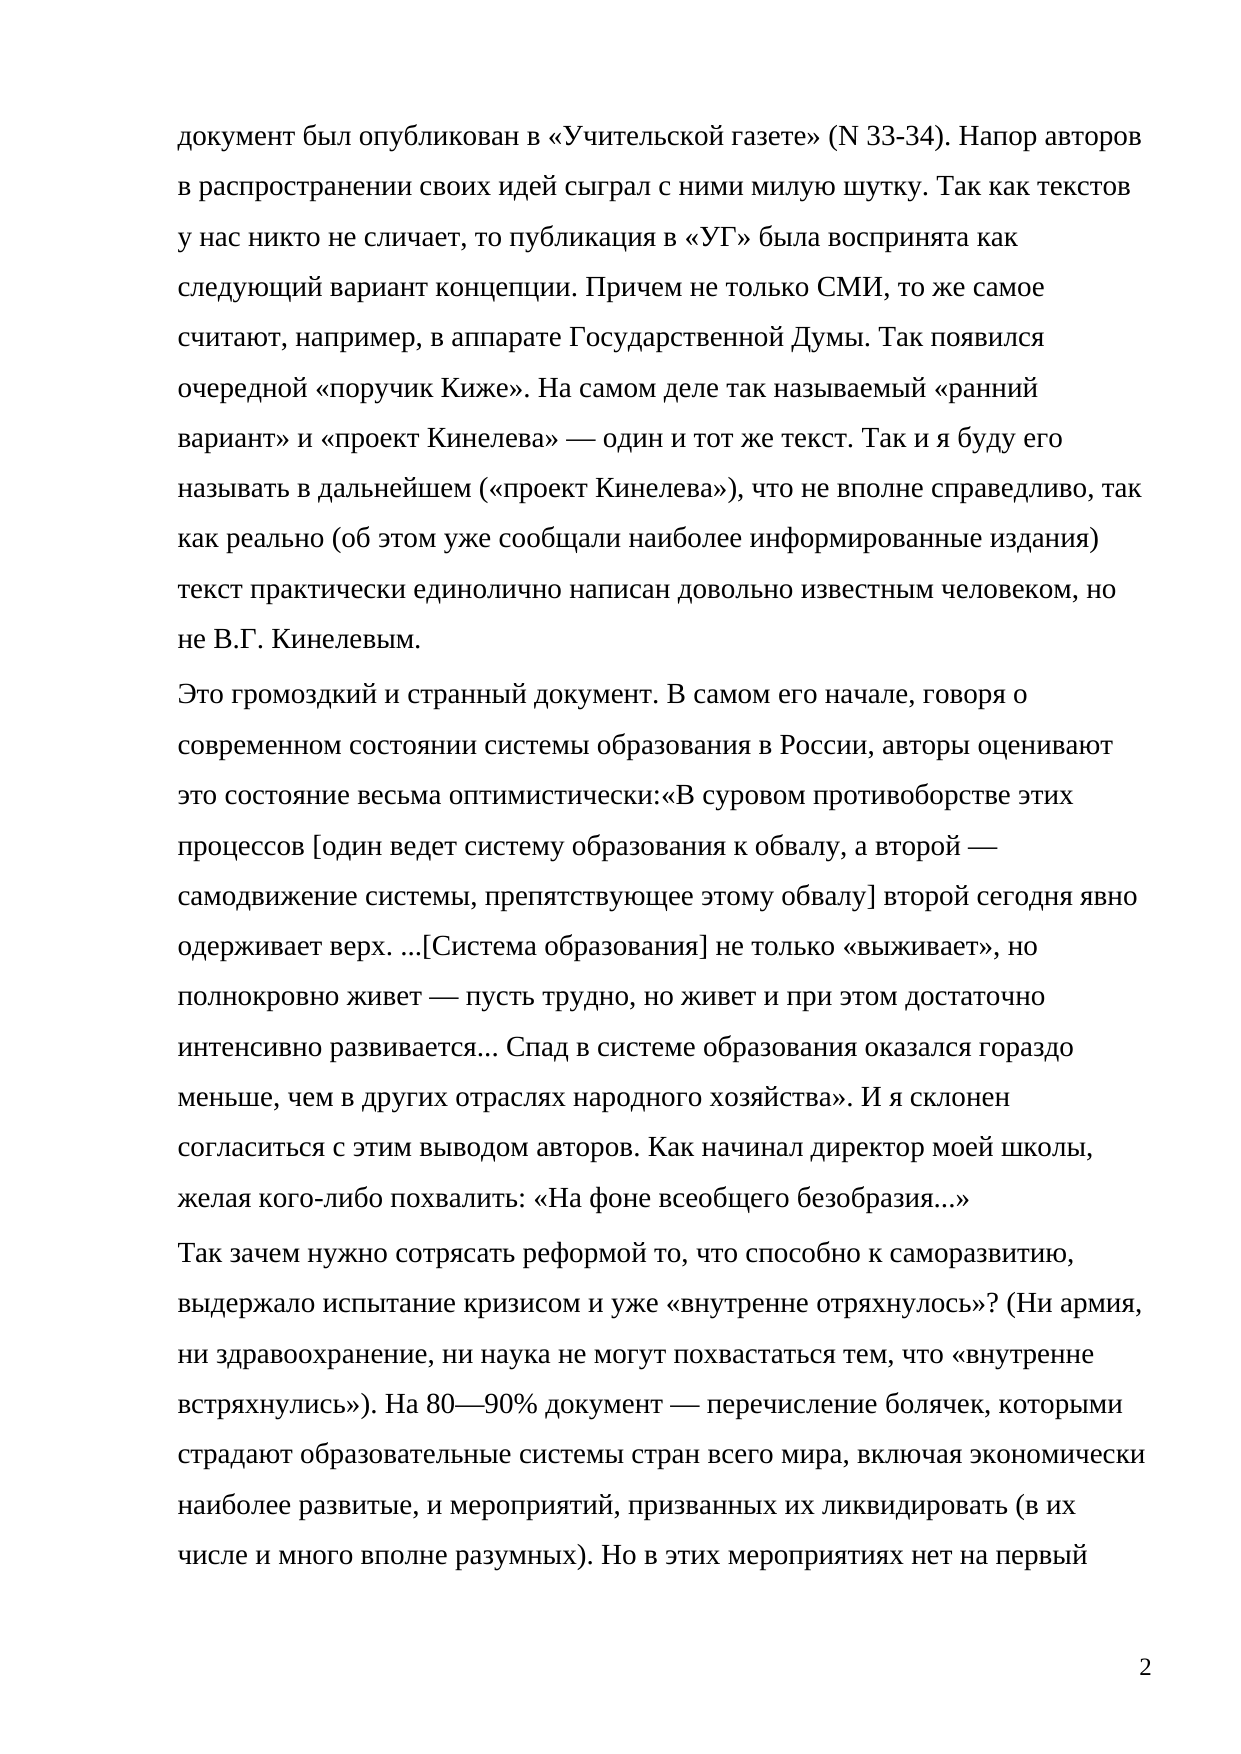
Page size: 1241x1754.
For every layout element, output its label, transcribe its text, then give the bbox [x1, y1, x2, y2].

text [177, 1235, 1152, 1571]
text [177, 118, 1152, 655]
text Это громоздкий и странный документ. В самом его начале, говоря о современном состоянии системы образования в России, авторы оценивают это состояние весьма оптимистически:«В суровом противоборстве этих процессов [один ведет систему образования к обвалу, а второй — самодвижение системы, препятствующее этому обвалу] второй сегодня явно одерживает верх. ...[Система образования] не только «выживает», но полнокровно живет — пусть трудно, но живет и при этом достаточно интенсивно развивается... Спад в системе образования оказался гораздо меньше, чем в других отраслях народного хозяйства». И я склонен согласиться с этим выводом авторов. Как начинал директор моей школы, желая кого-либо похвалить: «На фоне всеобщего безобразия...» [177, 677, 1152, 1213]
